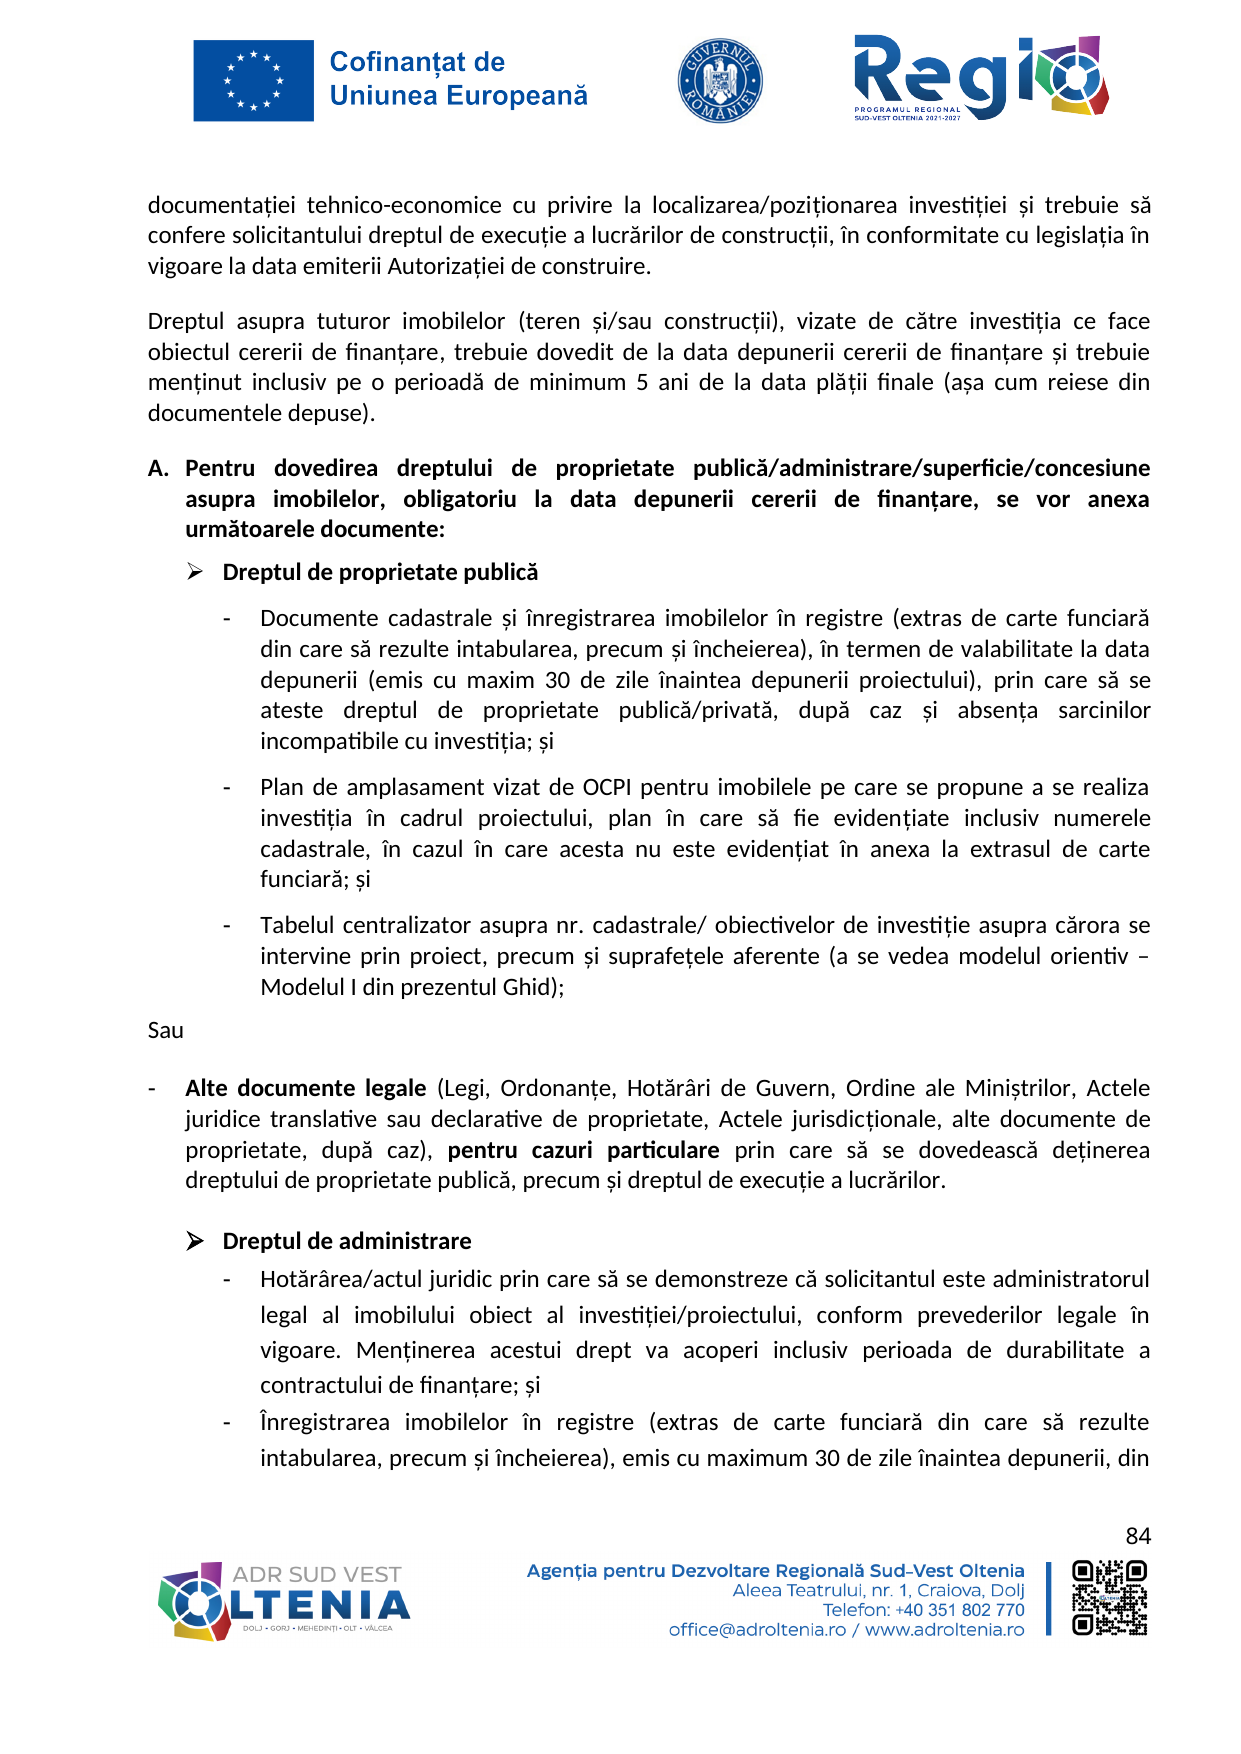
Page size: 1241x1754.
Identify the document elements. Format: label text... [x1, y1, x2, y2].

text Sau [148, 1014, 1152, 1044]
text Dreptul asupra tuturor imobilelor (teren şi/sau construcţii), vizate de către investiţia ce face obiectul cererii de finanţare, trebuie dovedit de la data depunerii cererii de finanţare şi trebuie menţinut inclusiv pe o perioadă de minimum 5 ani de la data plății finale (aşa cum reiese din documentele depuse). [148, 305, 1152, 427]
list Plan de amplasament vizat de OCPI pentru imobilele pe care se propune a se realiza investiţia în cadrul proiectului, plan în care să fie evidențiate inclusiv numerele cadastrale, în cazul în care acesta nu este evidenţiat în anexa la extrasul de carte funciară; și [223, 768, 1152, 894]
list Dreptul de administrare [185, 1226, 1152, 1256]
list Hotărârea/actul juridic prin care să se demonstreze că solicitantul este administratorul legal al imobilului obiect al investiţiei/proiectului, conform prevederilor legale în vigoare. Menținerea acestui drept va acoperi inclusiv perioada de durabilitate a contractului de finanţare; și [223, 1261, 1152, 1399]
list Documente cadastrale şi înregistrarea imobilelor în registre (extras de carte funciară din care să rezulte intabularea, precum și încheierea), în termen de valabilitate la data depunerii (emis cu maxim 30 de zile înaintea depunerii proiectului), prin care să se ateste dreptul de proprietate publică/privată, după caz și absența sarcinilor incompatibile cu investiția; și [223, 599, 1152, 756]
list Dreptul de proprietate publică [185, 556, 1152, 587]
list Tabelul centralizator asupra nr. cadastrale/ obiectivelor de investiție asupra cărora se intervine prin proiect, precum și suprafețele aferente (a se vedea modelul orientiv – Modelul I din prezentul Ghid); [223, 906, 1152, 1001]
picture [148, 1551, 1152, 1648]
list Pentru dovedirea dreptului de proprietate publică/administrare/superficie/concesiune asupra imobilelor, obligatoriu la data depunerii cererii de finanțare, se vor anexa următoarele documente: [148, 452, 1152, 544]
picture [674, 36, 768, 126]
list Alte documente legale (Legi, Ordonanţe, Hotărâri de Guvern, Ordine ale Miniştrilor, Actele juridice translative sau declarative de proprietate, Actele jurisdicționale, alte documente de proprietate, după caz), pentru cazuri particulare prin care să se dovedească deţinerea dreptului de proprietate publică, precum și dreptul de execuţie a lucrărilor. [148, 1069, 1152, 1195]
picture [188, 35, 590, 125]
picture [852, 34, 1111, 123]
